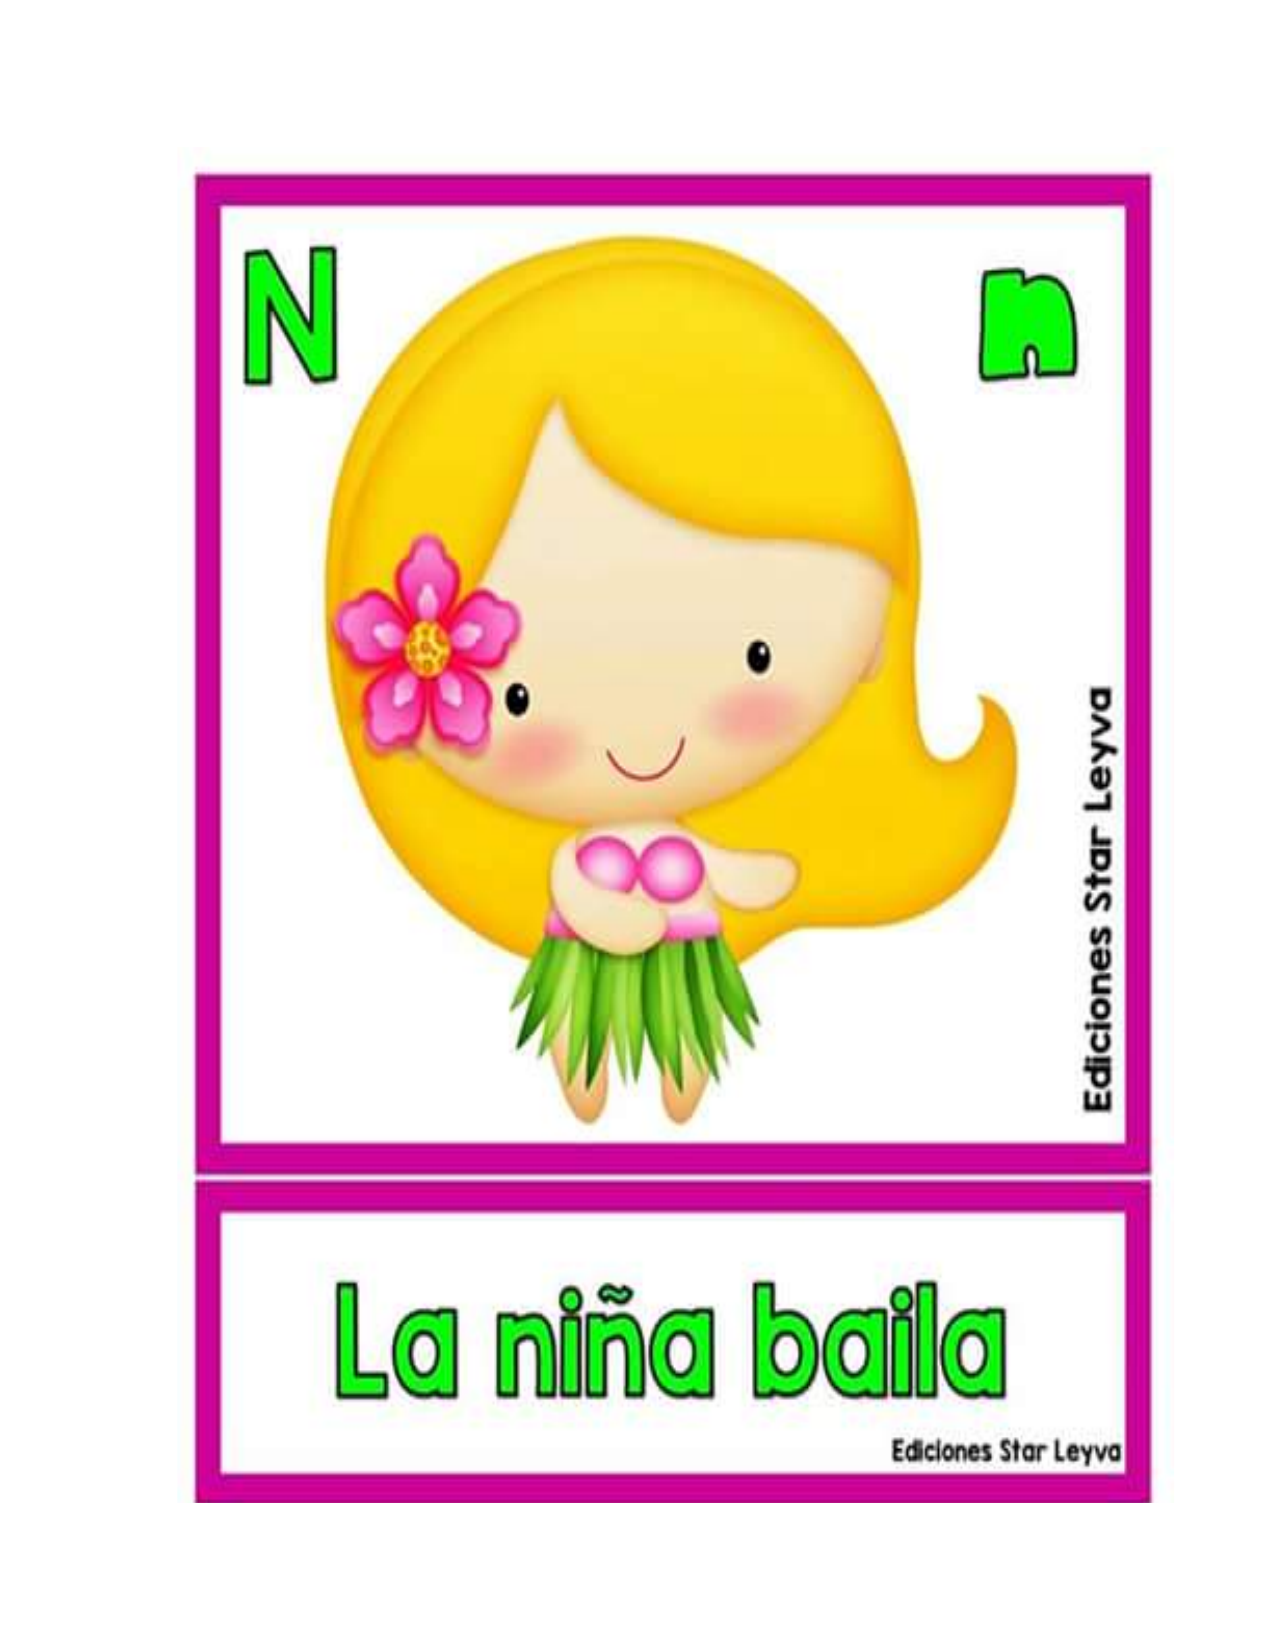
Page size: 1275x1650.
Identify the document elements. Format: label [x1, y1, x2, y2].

picture [177, 147, 1175, 1503]
